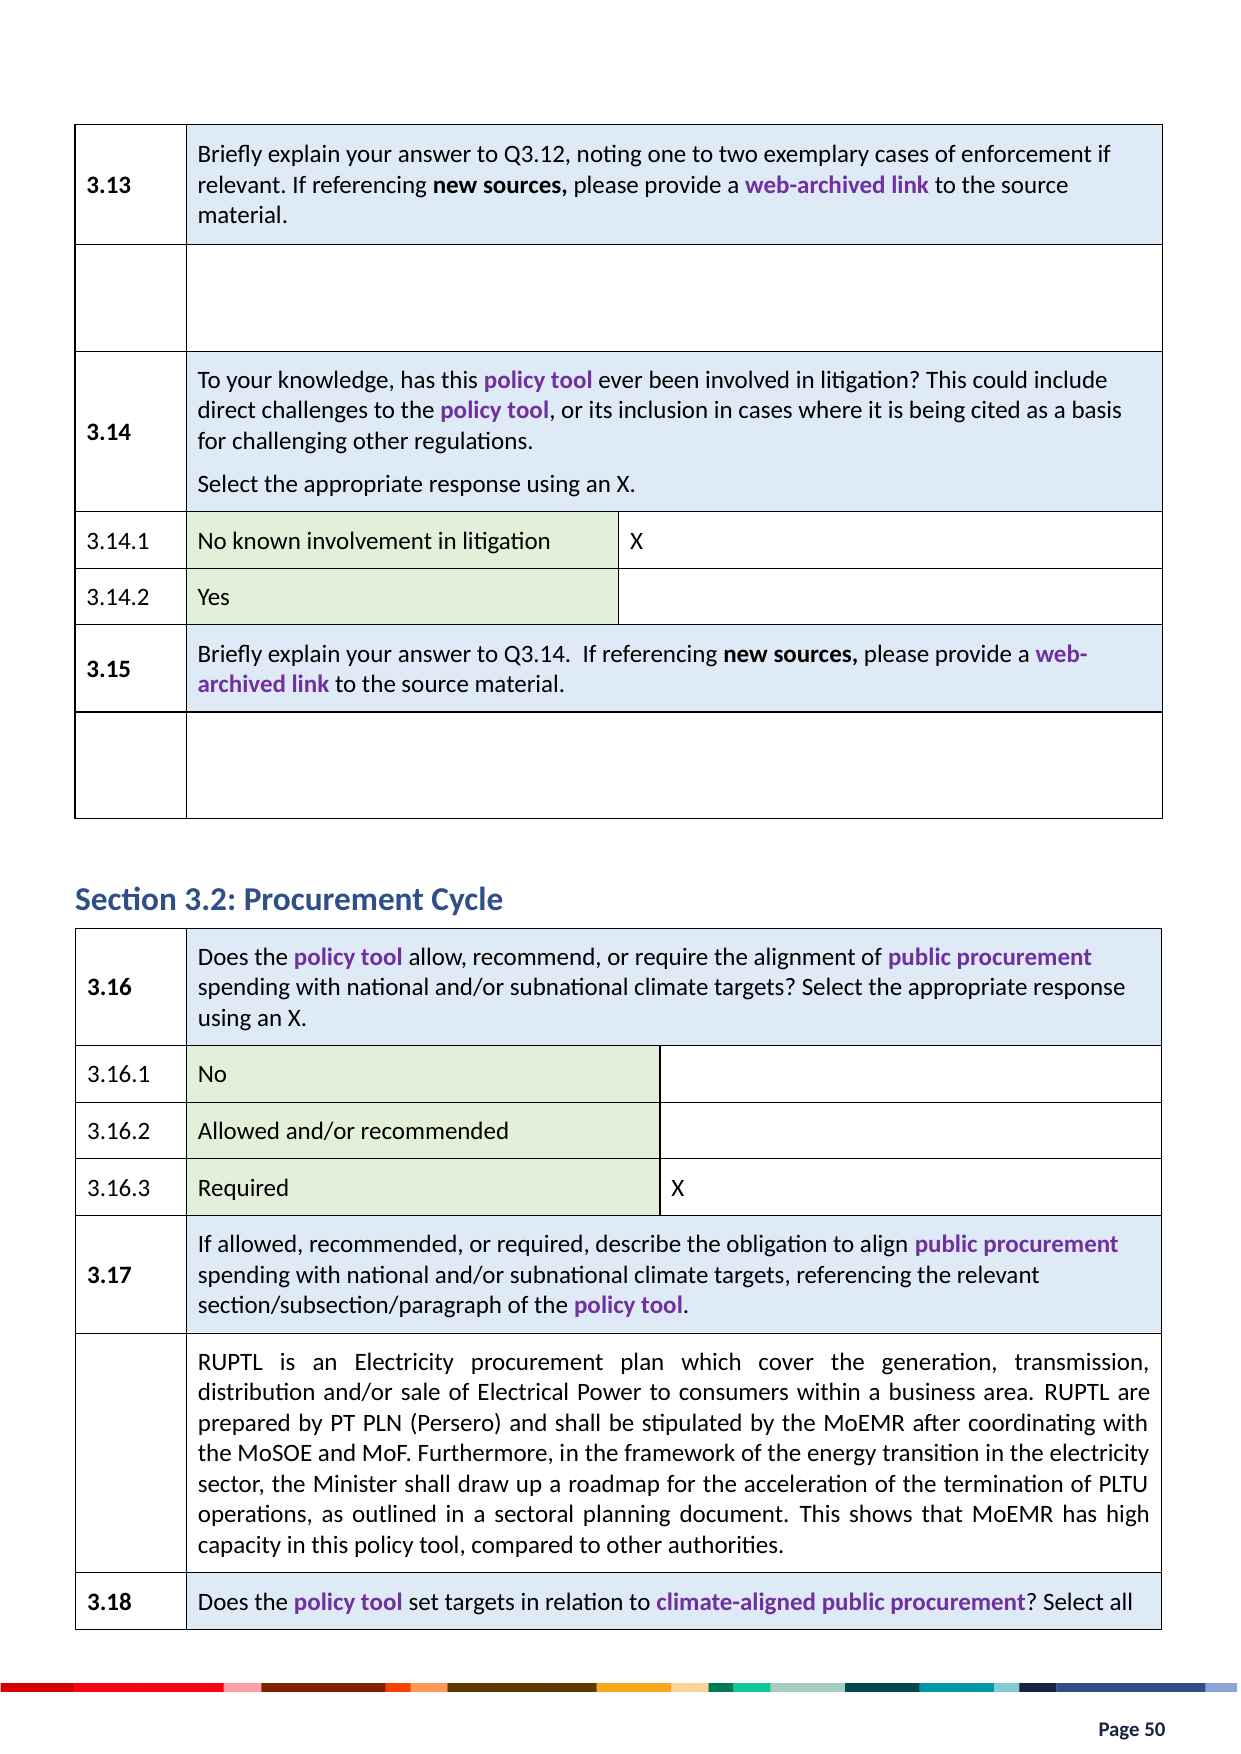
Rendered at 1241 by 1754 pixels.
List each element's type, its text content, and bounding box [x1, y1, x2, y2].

picture [0, 1683, 1236, 1692]
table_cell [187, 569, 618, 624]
subtitle Section 3.2: Procurement Cycle [75, 878, 1165, 919]
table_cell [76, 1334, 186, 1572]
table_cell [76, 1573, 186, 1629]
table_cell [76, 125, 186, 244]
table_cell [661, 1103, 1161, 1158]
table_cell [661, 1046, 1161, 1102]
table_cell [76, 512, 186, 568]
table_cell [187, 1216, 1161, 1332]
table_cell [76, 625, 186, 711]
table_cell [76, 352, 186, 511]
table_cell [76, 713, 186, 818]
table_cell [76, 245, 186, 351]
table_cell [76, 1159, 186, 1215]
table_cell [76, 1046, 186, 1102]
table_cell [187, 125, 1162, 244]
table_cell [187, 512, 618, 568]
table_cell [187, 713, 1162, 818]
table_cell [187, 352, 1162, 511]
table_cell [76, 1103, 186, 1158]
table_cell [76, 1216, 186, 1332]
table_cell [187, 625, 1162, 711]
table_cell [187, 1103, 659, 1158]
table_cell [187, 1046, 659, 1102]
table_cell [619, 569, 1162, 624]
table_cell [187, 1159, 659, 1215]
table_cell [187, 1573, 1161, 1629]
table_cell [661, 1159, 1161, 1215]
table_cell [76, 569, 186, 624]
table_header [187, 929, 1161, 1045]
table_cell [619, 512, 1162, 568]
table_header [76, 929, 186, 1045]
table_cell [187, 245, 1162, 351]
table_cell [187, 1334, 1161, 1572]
